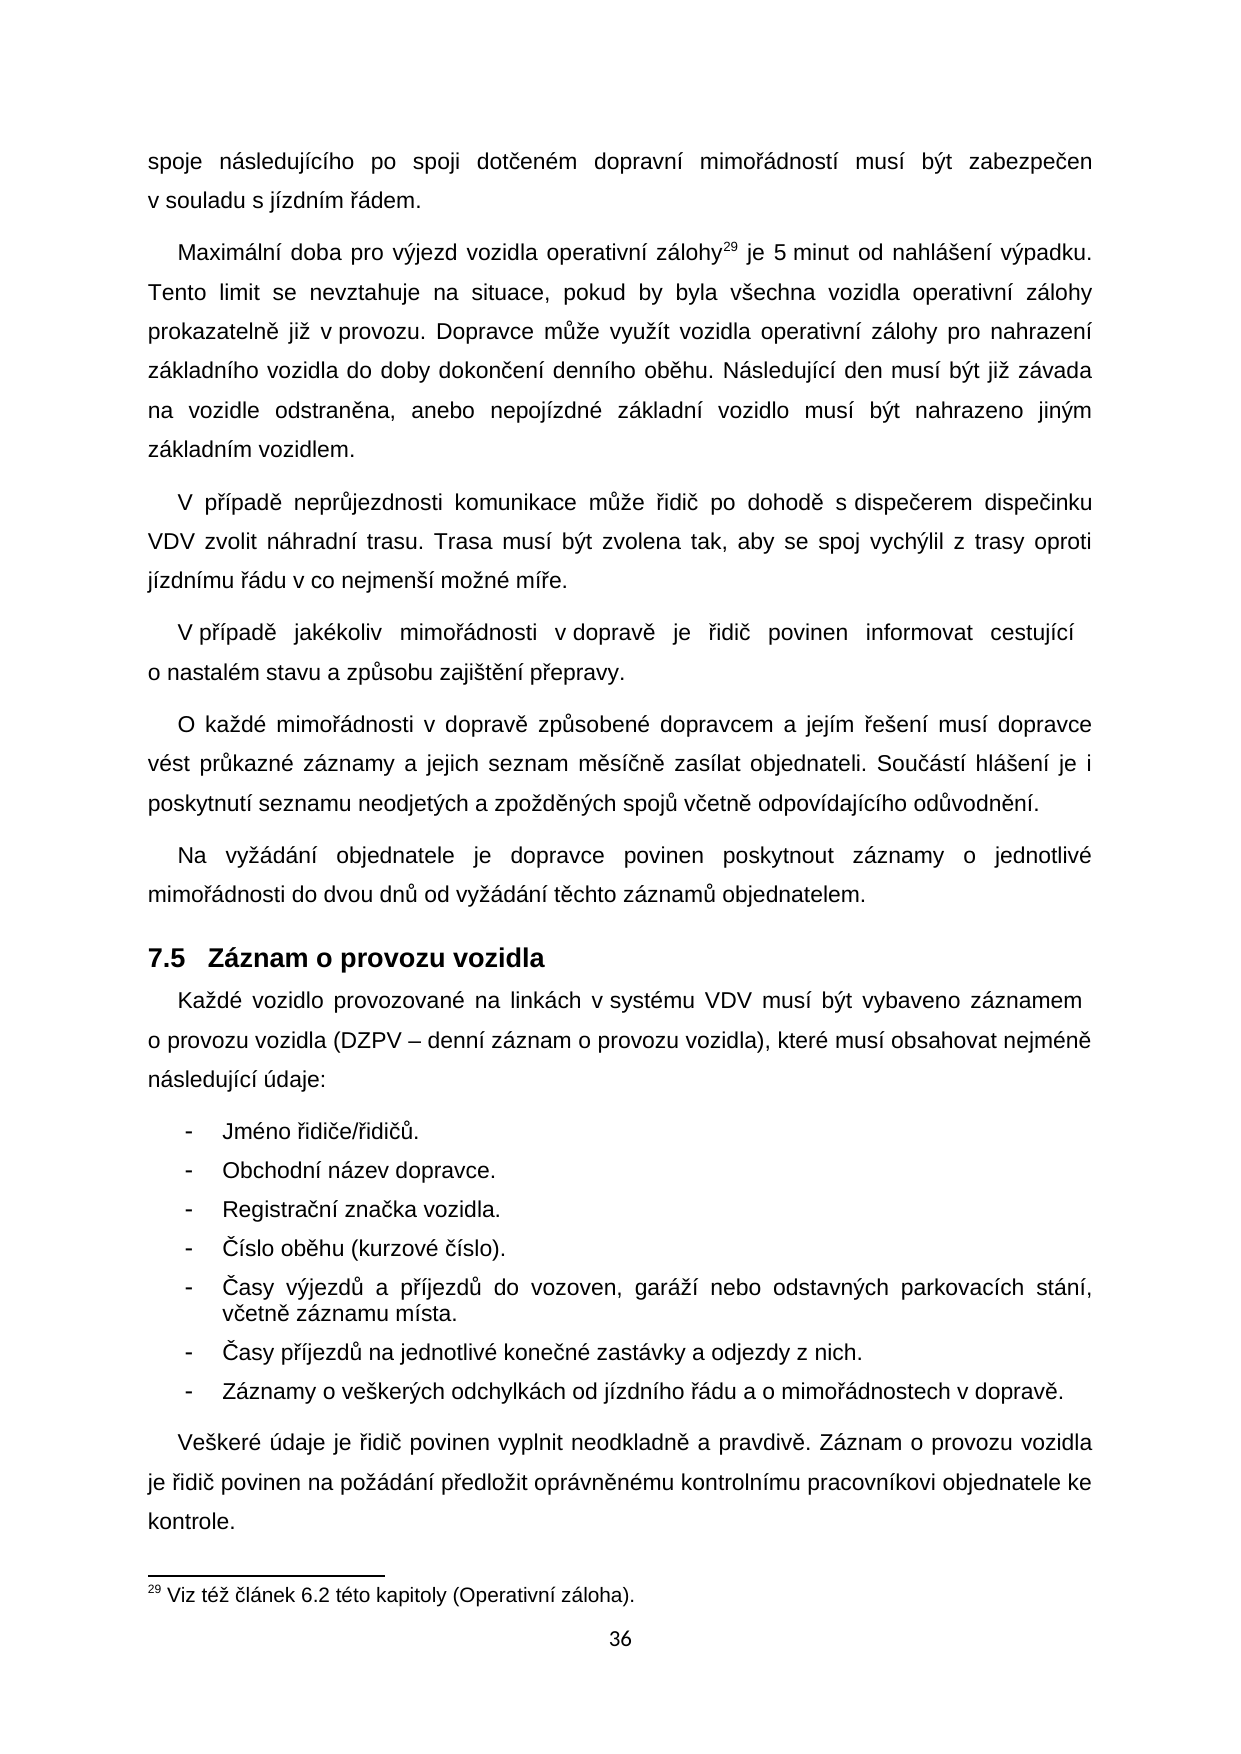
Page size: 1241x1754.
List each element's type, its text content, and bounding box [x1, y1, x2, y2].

list Časy příjezdů na jednotlivé konečné zastávky a odjezdy z nich. [185, 1339, 1093, 1365]
list Registrační značka vozidla. [185, 1196, 1093, 1222]
text V případě neprůjezdnosti komunikace může řidič po dohodě s dispečerem dispečinku VDV zvolit náhradní trasu. Trasa musí být zvolena tak, aby se spoj vychýlil z trasy oproti jízdnímu řádu v co nejmenší možné míře. [148, 488, 1093, 594]
text O každé mimořádnosti v dopravě způsobené dopravcem a jejím řešení musí dopravce vést průkazné záznamy a jejich seznam měsíčně zasílat objednateli. Součástí hlášení je i poskytnutí seznamu neodjetých a zpožděných spojů včetně odpovídajícího odůvodnění. [148, 711, 1093, 816]
text V případě jakékoliv mimořádnosti v dopravě je řidič povinen informovat cestující o nastalém stavu a způsobu zajištění přepravy. [148, 619, 1093, 685]
text Každé vozidlo provozované na linkách v systému VDV musí být vybaveno záznamem o provozu vozidla (DZPV – denní záznam o provozu vozidla), které musí obsahovat nejméně následující údaje: [148, 987, 1093, 1092]
subtitle Záznam o provozu vozidla [148, 942, 1093, 973]
list Obchodní název dopravce. [185, 1157, 1093, 1183]
list Číslo oběhu (kurzové číslo). [185, 1235, 1093, 1261]
text Maximální doba pro výjezd vozidla operativní zálohy je 5 minut od nahlášení výpadku. Tento limit se nevztahuje na situace, pokud by byla všechna vozidla operativní zálohy prokazatelně již v provozu. Dopravce může využít vozidla operativní zálohy pro nahrazení základního vozidla do doby dokončení denního oběhu. Následující den musí být již závada na vozidle odstraněna, anebo nepojízdné základní vozidlo musí být nahrazeno jiným základním vozidlem. [148, 239, 1093, 463]
list Časy výjezdů a příjezdů do vozoven, garáží nebo odstavných parkovacích stání, včetně záznamu místa. [185, 1273, 1093, 1326]
list Jméno řidiče/řidičů. [185, 1118, 1093, 1144]
text Na vyžádání objednatele je dopravce povinen poskytnout záznamy o jednotlivé mimořádnosti do dvou dnů od vyžádání těchto záznamů objednatelem. [148, 842, 1093, 908]
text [148, 148, 1093, 213]
list Záznamy o veškerých odchylkách od jízdního řádu a o mimořádnostech v dopravě. [185, 1378, 1093, 1404]
text Veškeré údaje je řidič povinen vyplnit neodkladně a pravdivě. Záznam o provozu vozidla je řidič povinen na požádání předložit oprávněnému kontrolnímu pracovníkovi objednatele ke kontrole. [148, 1429, 1093, 1534]
